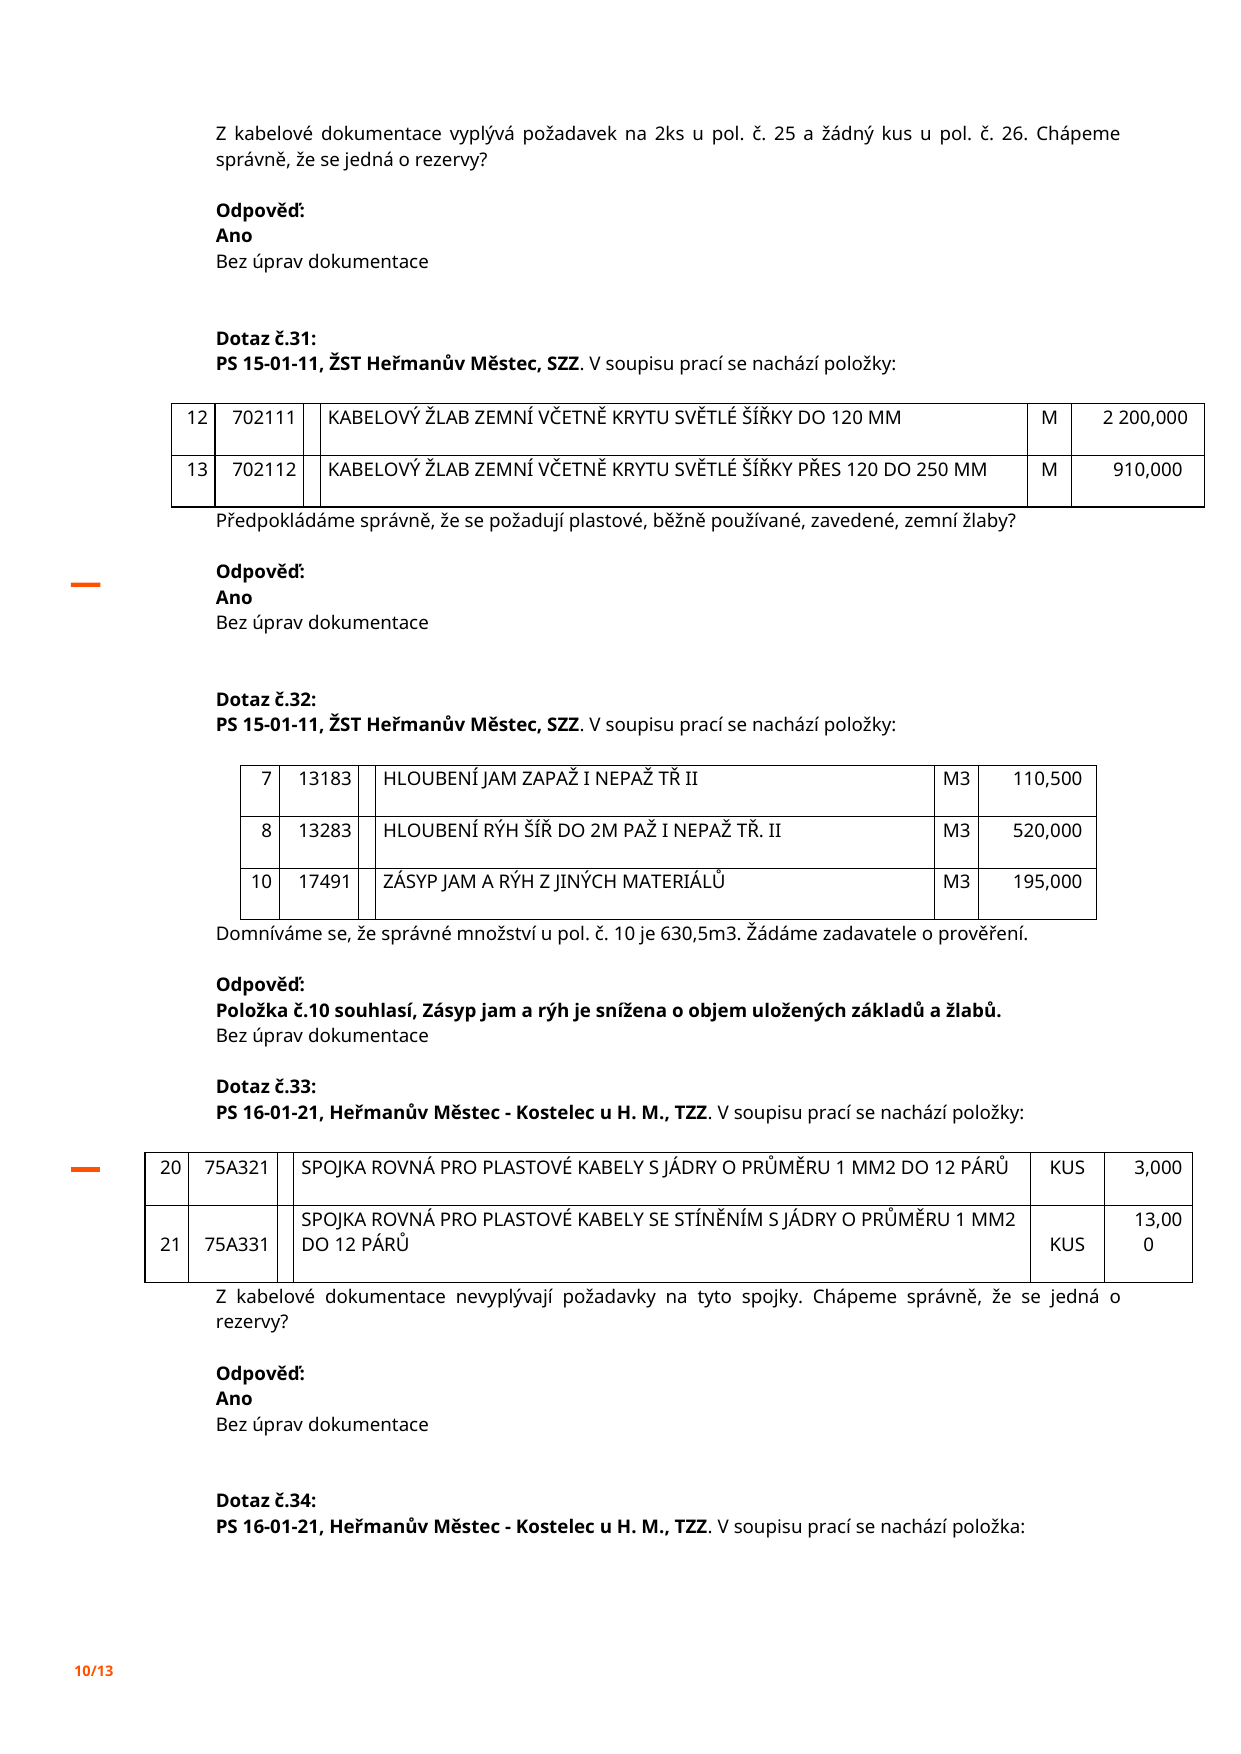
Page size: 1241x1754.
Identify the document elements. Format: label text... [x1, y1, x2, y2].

table_cell KUS [1031, 1206, 1104, 1282]
table_cell M3 [935, 817, 978, 868]
table_cell M3 [935, 869, 978, 919]
table_header 13183 [280, 766, 358, 816]
table_cell 13283 [280, 817, 358, 868]
table_header 12 [172, 404, 214, 455]
table_cell 13 [172, 456, 214, 506]
text Bez úprav dokumentace [216, 609, 1122, 635]
text PS 16-01-21, Heřmanův Městec - Kostelec u H. M., TZZ. V soupisu prací se nachází položky: [216, 1099, 1122, 1124]
table_header 2 200,000 [1072, 404, 1204, 455]
text Dotaz č.32: [216, 686, 1122, 712]
table_header KUS [1031, 1153, 1104, 1205]
text Dotaz č.31: [216, 325, 1122, 350]
text Ano [216, 1385, 1122, 1411]
table_cell ZÁSYP JAM A RÝH Z JINÝCH MATERIÁLŮ [376, 869, 934, 919]
text PS 16-01-21, Heřmanův Městec - Kostelec u H. M., TZZ. V soupisu prací se nachází položka: [216, 1513, 1122, 1538]
text Dotaz č.34: [216, 1487, 1122, 1513]
table_cell 75A331 [189, 1206, 277, 1282]
table_header 110,500 [979, 766, 1096, 816]
text PS 15-01-11, ŽST Heřmanův Městec, SZZ. V soupisu prací se nachází položky: [216, 350, 1122, 376]
text Odpověď: [216, 1360, 1122, 1385]
table_cell 13,000 [1105, 1206, 1192, 1282]
table_cell [359, 869, 375, 919]
table_cell [304, 456, 320, 506]
text Ano [216, 223, 1122, 248]
table_cell 702112 [216, 456, 303, 506]
text Ano [216, 584, 1122, 609]
text Odpověď: [216, 558, 1122, 584]
table_header [278, 1153, 293, 1205]
text Z kabelové dokumentace vyplývá požadavek na 2ks u pol. č. 25 a žádný kus u pol. č. 26. Chápeme správně, že se jedná o rezervy? [216, 121, 1122, 172]
table_cell 17491 [280, 869, 358, 919]
text Položka č.10 souhlasí, Zásyp jam a rýh je snížena o objem uložených základů a žlabů. [216, 997, 1122, 1022]
text PS 15-01-11, ŽST Heřmanův Městec, SZZ. V soupisu prací se nachází položky: [216, 712, 1122, 737]
table_header 7 [241, 766, 279, 816]
table_cell 8 [241, 817, 279, 868]
table_header 75A321 [189, 1153, 277, 1205]
table_header KABELOVÝ ŽLAB ZEMNÍ VČETNĚ KRYTU SVĚTLÉ ŠÍŘKY DO 120 MM [321, 404, 1027, 455]
table_cell 195,000 [979, 869, 1096, 919]
table_cell HLOUBENÍ RÝH ŠÍŘ DO 2M PAŽ I NEPAŽ TŘ. II [376, 817, 934, 868]
table_cell 910,000 [1072, 456, 1204, 506]
table_cell 520,000 [979, 817, 1096, 868]
text Domníváme se, že správné množství u pol. č. 10 je 630,5m3. Žádáme zadavatele o prověření. [216, 920, 1122, 946]
text Bez úprav dokumentace [216, 1022, 1122, 1048]
table_cell SPOJKA ROVNÁ PRO PLASTOVÉ KABELY SE STÍNĚNÍM S JÁDRY O PRŮMĚRU 1 MM2 DO 12 PÁRŮ [294, 1206, 1030, 1282]
table_header M [1028, 404, 1071, 455]
text Předpokládáme správně, že se požadují plastové, běžně používané, zavedené, zemní žlaby? [216, 508, 1122, 533]
table_cell [278, 1206, 293, 1282]
table_cell [359, 817, 375, 868]
table_cell 10 [241, 869, 279, 919]
table_header SPOJKA ROVNÁ PRO PLASTOVÉ KABELY S JÁDRY O PRŮMĚRU 1 MM2 DO 12 PÁRŮ [294, 1153, 1030, 1205]
table_header HLOUBENÍ JAM ZAPAŽ I NEPAŽ TŘ II [376, 766, 934, 816]
text Dotaz č.33: [216, 1073, 1122, 1099]
table_header 702111 [216, 404, 303, 455]
text Odpověď: [216, 971, 1122, 997]
table_cell 21 [146, 1206, 188, 1282]
text Odpověď: [216, 197, 1122, 223]
table_cell M [1028, 456, 1071, 506]
table_header [304, 404, 320, 455]
table_header M3 [935, 766, 978, 816]
table_header 3,000 [1105, 1153, 1192, 1205]
table_header [359, 766, 375, 816]
table_header 20 [146, 1153, 188, 1205]
text Bez úprav dokumentace [216, 1411, 1122, 1436]
text Z kabelové dokumentace nevyplývají požadavky na tyto spojky. Chápeme správně, že se jedná o rezervy? [216, 1283, 1122, 1334]
table_cell KABELOVÝ ŽLAB ZEMNÍ VČETNĚ KRYTU SVĚTLÉ ŠÍŘKY PŘES 120 DO 250 MM [321, 456, 1027, 506]
text Bez úprav dokumentace [216, 248, 1122, 274]
